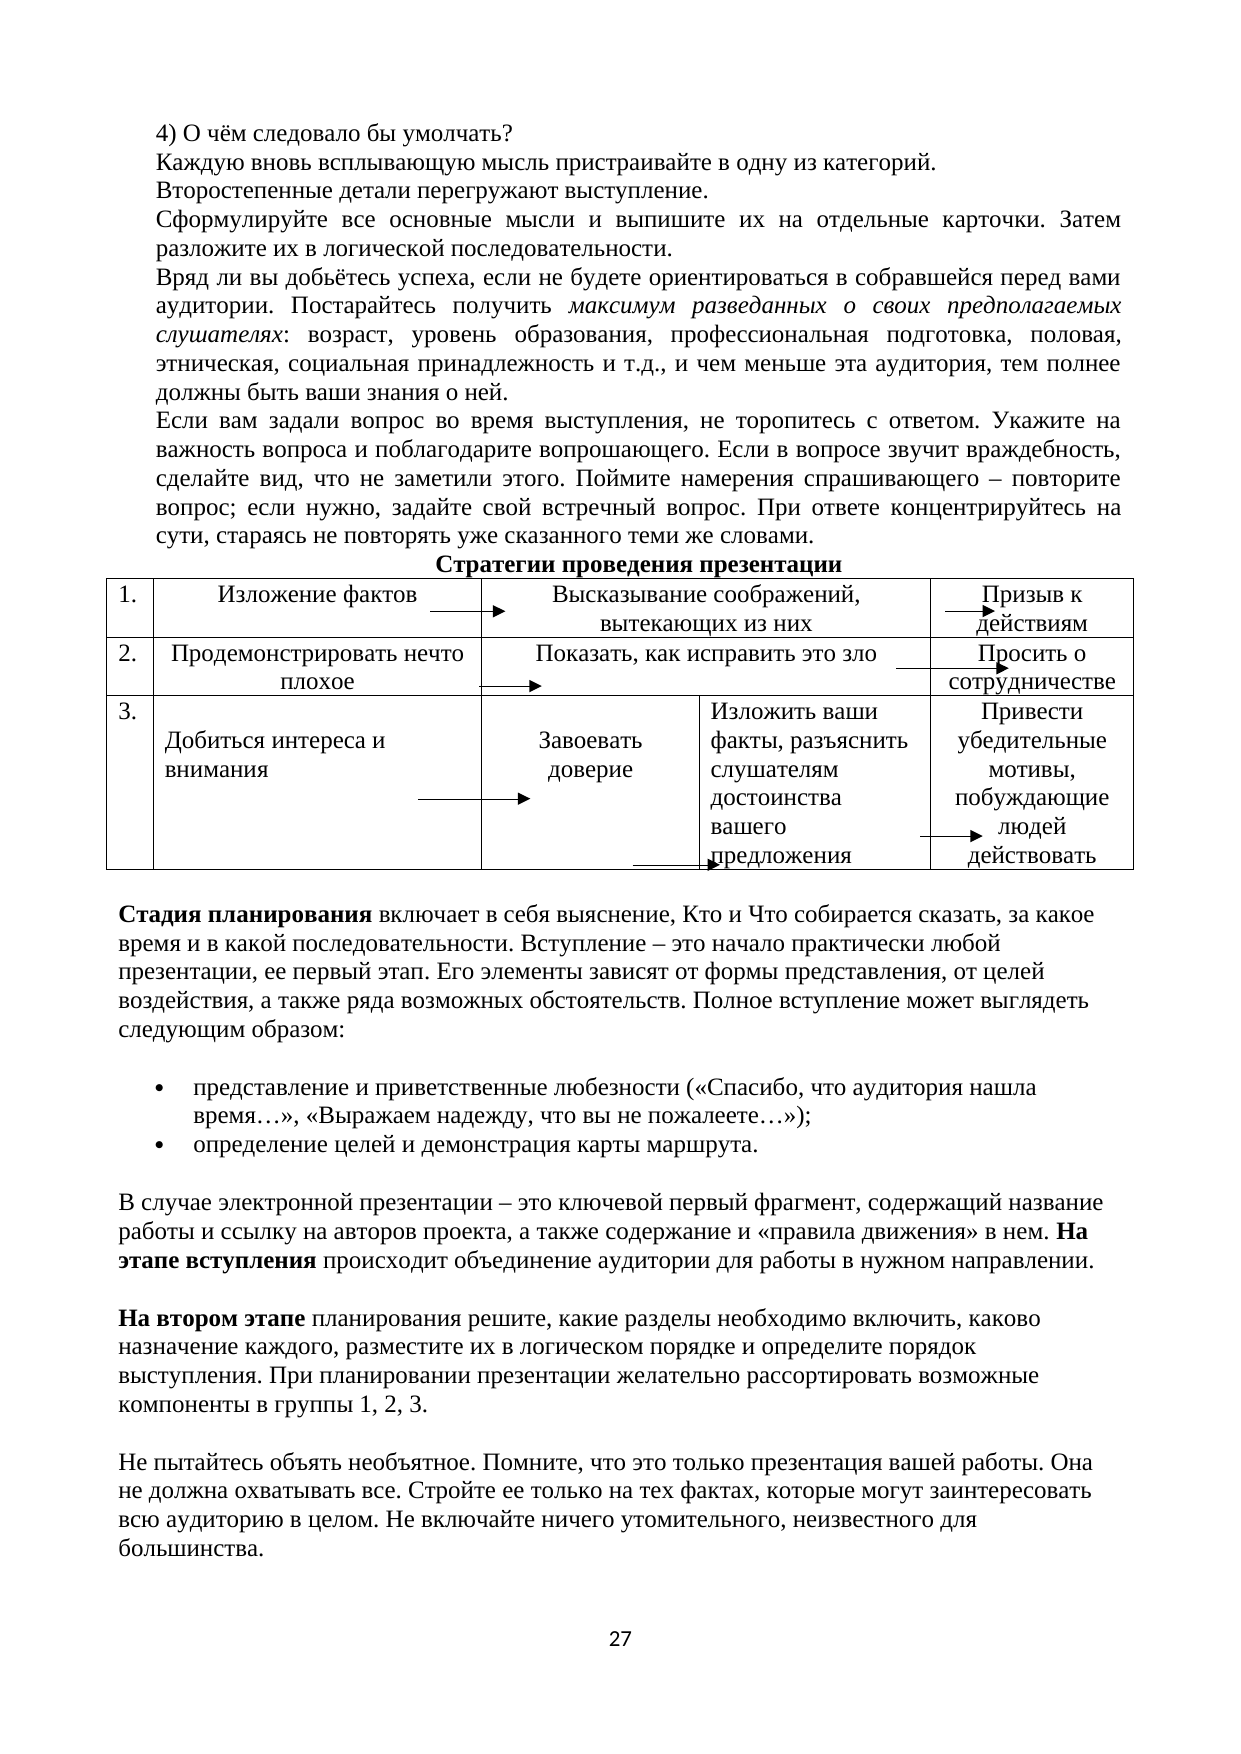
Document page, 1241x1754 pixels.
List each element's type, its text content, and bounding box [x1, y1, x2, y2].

table_header Призыв к действиям [931, 579, 1133, 637]
text Сформулируйте все основные мысли и выпишите их на отдельные карточки. Затем разложите их в логической последовательности. [156, 204, 1122, 262]
table_cell Изложить ваши факты, разъяснить слушателям достоинства вашего предложения [700, 696, 930, 869]
table_cell Показать, как исправить это зло [482, 638, 930, 695]
table_cell Продемонстрировать нечто плохое [154, 638, 481, 695]
table_cell Привести убедительные мотивы, побуждающие людей действовать [931, 696, 1133, 869]
list определение целей и демонстрация карты маршрута. [156, 1129, 1122, 1158]
table_header Изложение фактов [154, 579, 481, 637]
table_header 1. [107, 579, 153, 637]
text Каждую вновь всплывающую мысль пристраивайте в одну из категорий. [156, 147, 1122, 176]
text Стадия планирования включает в себя выяснение, Кто и Что собирается сказать, за какое время и в какой последовательности. Вступление – это начало практически любой презентации, ее первый этап. Его элементы зависят от формы представления, от целей воздействия, а также ряда возможных обстоятельств. Полное вступление может выглядеть следующим образом: [118, 899, 1122, 1043]
text Вряд ли вы добьётесь успеха, если не будете ориентироваться в собравшейся перед вами аудитории. Постарайтесь получить максимум разведанных о своих предполагаемых слушателях: возраст, уровень образования, профессиональная подготовка, половая, этническая, социальная принадлежность и т.д., и чем меньше эта аудитория, тем полнее должны быть ваши знания о ней. [156, 262, 1122, 406]
table_cell 3. [107, 696, 153, 869]
text Если вам задали вопрос во время выступления, не торопитесь с ответом. Укажите на важность вопроса и поблагодарите вопрошающего. Если в вопросе звучит враждебность, сделайте вид, что не заметили этого. Поймите намерения спрашивающего – повторите вопрос; если нужно, задайте свой встречный вопрос. При ответе концентрируйтесь на сути, стараясь не повторять уже сказанного теми же словами. [156, 406, 1122, 549]
table_cell Добиться интереса и внимания [154, 696, 481, 869]
table_cell Завоевать доверие [482, 696, 699, 869]
text Второстепенные детали перегружают выступление. [156, 176, 1122, 204]
text Стратегии проведения презентации [156, 549, 1122, 578]
text 4) О чём следовало бы умолчать? [156, 118, 1122, 147]
table_header Высказывание соображений, вытекающих из них [482, 579, 930, 637]
text Не пытайтесь объять необъятное. Помните, что это только презентация вашей работы. Она не должна охватывать все. Стройте ее только на тех фактах, которые могут заинтересовать всю аудиторию в целом. Не включайте ничего утомительного, неизвестного для большинства. [118, 1447, 1122, 1562]
table_cell 2. [107, 638, 153, 695]
text В случае электронной презентации – это ключевой первый фрагмент, содержащий название работы и ссылку на авторов проекта, а также содержание и «правила движения» в нем. На этапе вступления происходит объединение аудитории для работы в нужном направлении. [118, 1187, 1122, 1273]
table_cell Просить о сотрудничестве [931, 638, 1133, 695]
list представление и приветственные любезности («Спасибо, что аудитория нашла время…», «Выражаем надежду, что вы не пожалеете…»); [156, 1072, 1122, 1129]
text На втором этапе планирования решите, какие разделы необходимо включить, каково назначение каждого, разместите их в логическом порядке и определите порядок выступления. При планировании презентации желательно рассортировать возможные компоненты в группы 1, 2, 3. [118, 1303, 1122, 1418]
